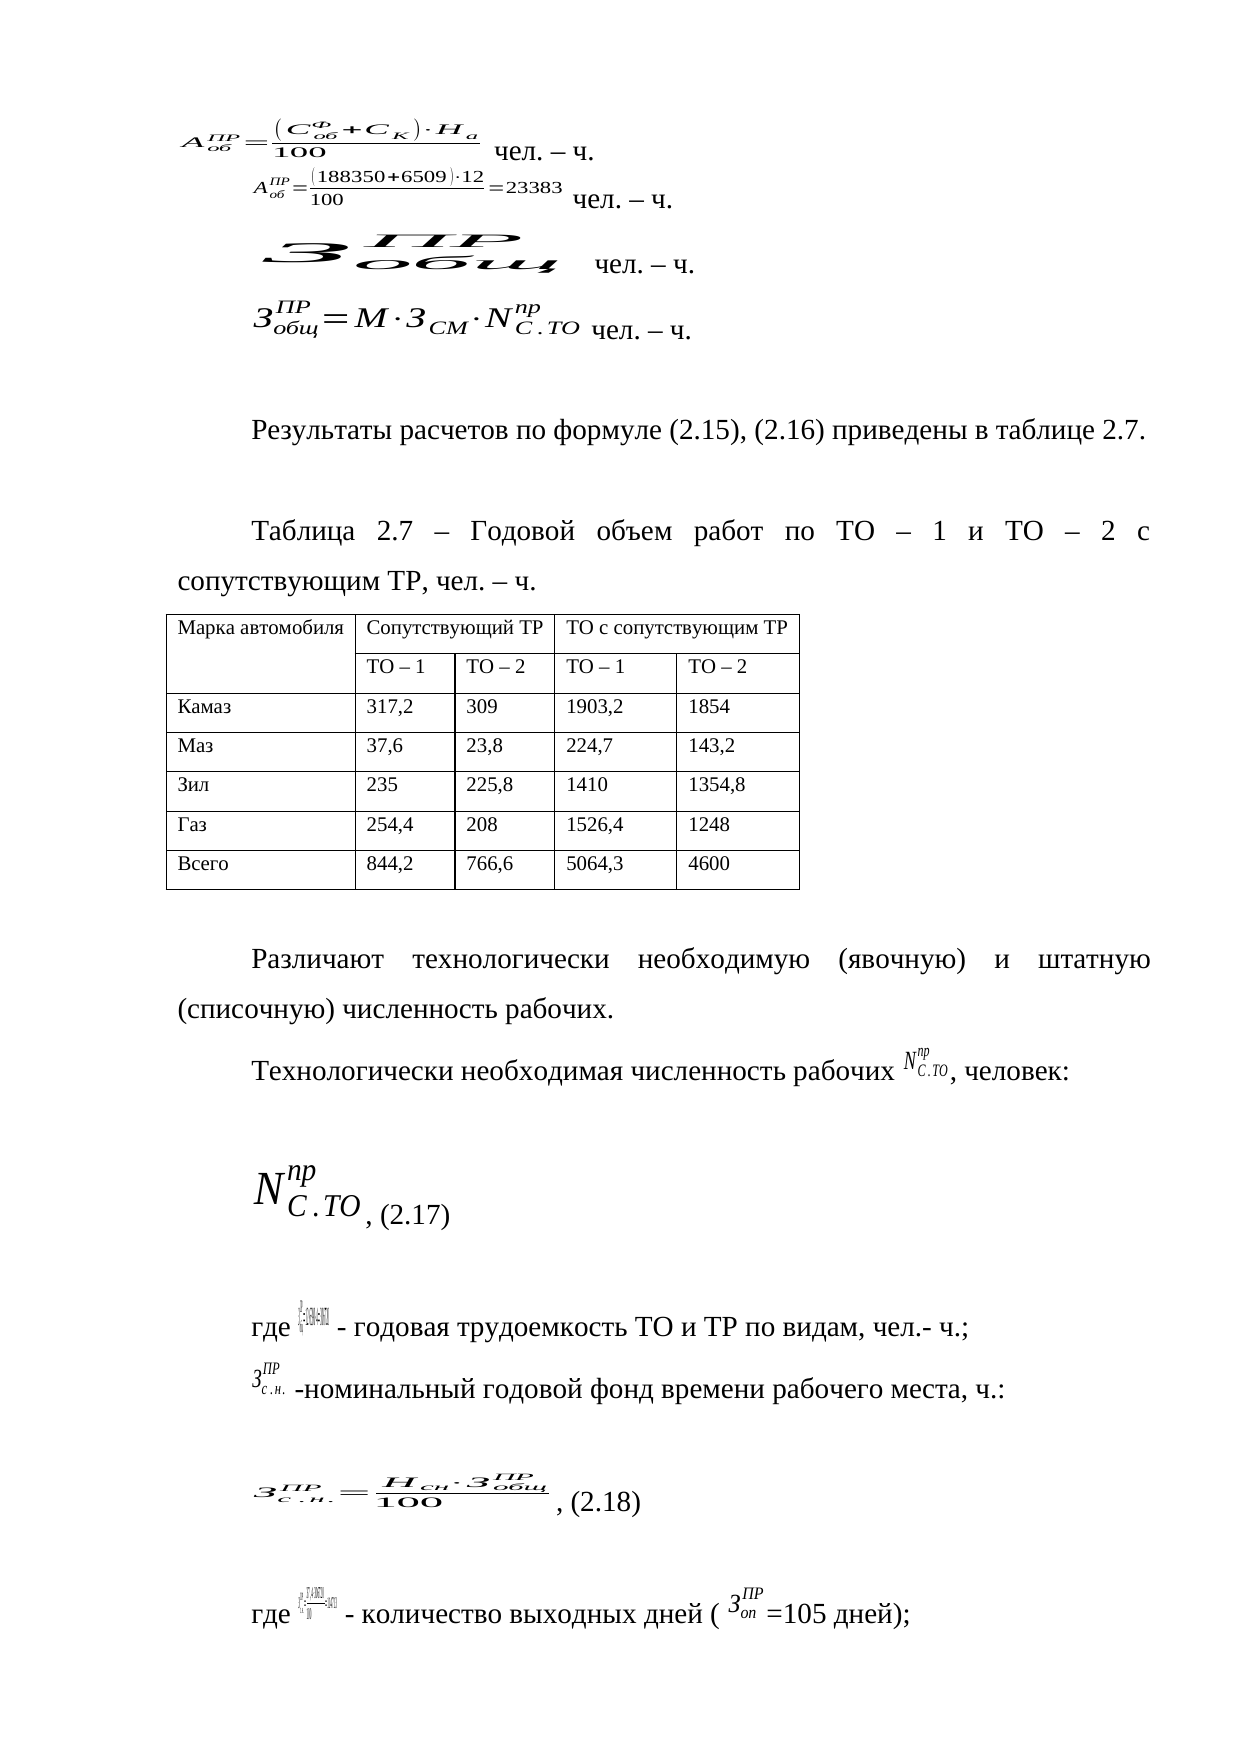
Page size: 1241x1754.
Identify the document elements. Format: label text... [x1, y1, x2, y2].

table_cell 1410 [555, 772, 676, 811]
table_cell 766,6 [456, 851, 554, 889]
table_header Марка автомобиля [167, 615, 355, 692]
table_cell 23,8 [456, 733, 554, 771]
table_cell 208 [456, 812, 554, 850]
table_cell ТО – 2 [456, 654, 554, 692]
table_cell 317,2 [356, 694, 454, 732]
table_cell 37,6 [356, 733, 454, 771]
text Таблица 2.7 – Годовой объем работ по ТО – 1 и ТО – 2 с сопутствующим ТР, чел. – ч. [177, 513, 1152, 597]
table_cell 844,2 [356, 851, 454, 889]
text , (2.17) [177, 1154, 1152, 1230]
table_cell 225,8 [456, 772, 554, 811]
table_cell Газ [167, 812, 355, 850]
table_cell ТО – 2 [677, 654, 799, 692]
table_cell ТО – 1 [356, 654, 454, 692]
table_cell 1526,4 [555, 812, 676, 850]
table_cell Камаз [167, 694, 355, 732]
table_cell Всего [167, 851, 355, 889]
table_cell 4600 [677, 851, 799, 889]
text Технологически необходимая численность рабочих , человек: [177, 1041, 1152, 1087]
text где - количество выходных дней ( =105 дней); [177, 1584, 1152, 1629]
table_cell 224,7 [555, 733, 676, 771]
text где - годовая трудоемкость ТО и ТР по видам, чел.- ч.; [177, 1297, 1152, 1343]
text , (2.18) [177, 1472, 1152, 1517]
text чел. – ч. [177, 297, 1152, 345]
table_cell 1354,8 [677, 772, 799, 811]
text Различают технологически необходимую (явочную) и штатную (списочную) численность рабочих. [177, 941, 1152, 1024]
table_cell 1854 [677, 694, 799, 732]
table_header Сопутствующий ТР [356, 615, 554, 653]
text чел. – ч. [177, 232, 1152, 280]
text чел. – ч. [177, 167, 1152, 215]
table_cell 1903,2 [555, 694, 676, 732]
table_cell 1248 [677, 812, 799, 850]
table_cell 143,2 [677, 733, 799, 771]
table_cell 309 [456, 694, 554, 732]
table_cell 5064,3 [555, 851, 676, 889]
table_header ТО с сопутствующим ТР [555, 615, 799, 653]
table_cell 254,4 [356, 812, 454, 850]
table_cell Маз [167, 733, 355, 771]
table_cell ТО – 1 [555, 654, 676, 692]
table_cell 235 [356, 772, 454, 811]
table_cell Зил [167, 772, 355, 811]
text Результаты расчетов по формуле (2.15), (2.16) приведены в таблице 2.7. [177, 412, 1152, 446]
text -номинальный годовой фонд времени рабочего места, ч.: [177, 1359, 1152, 1405]
